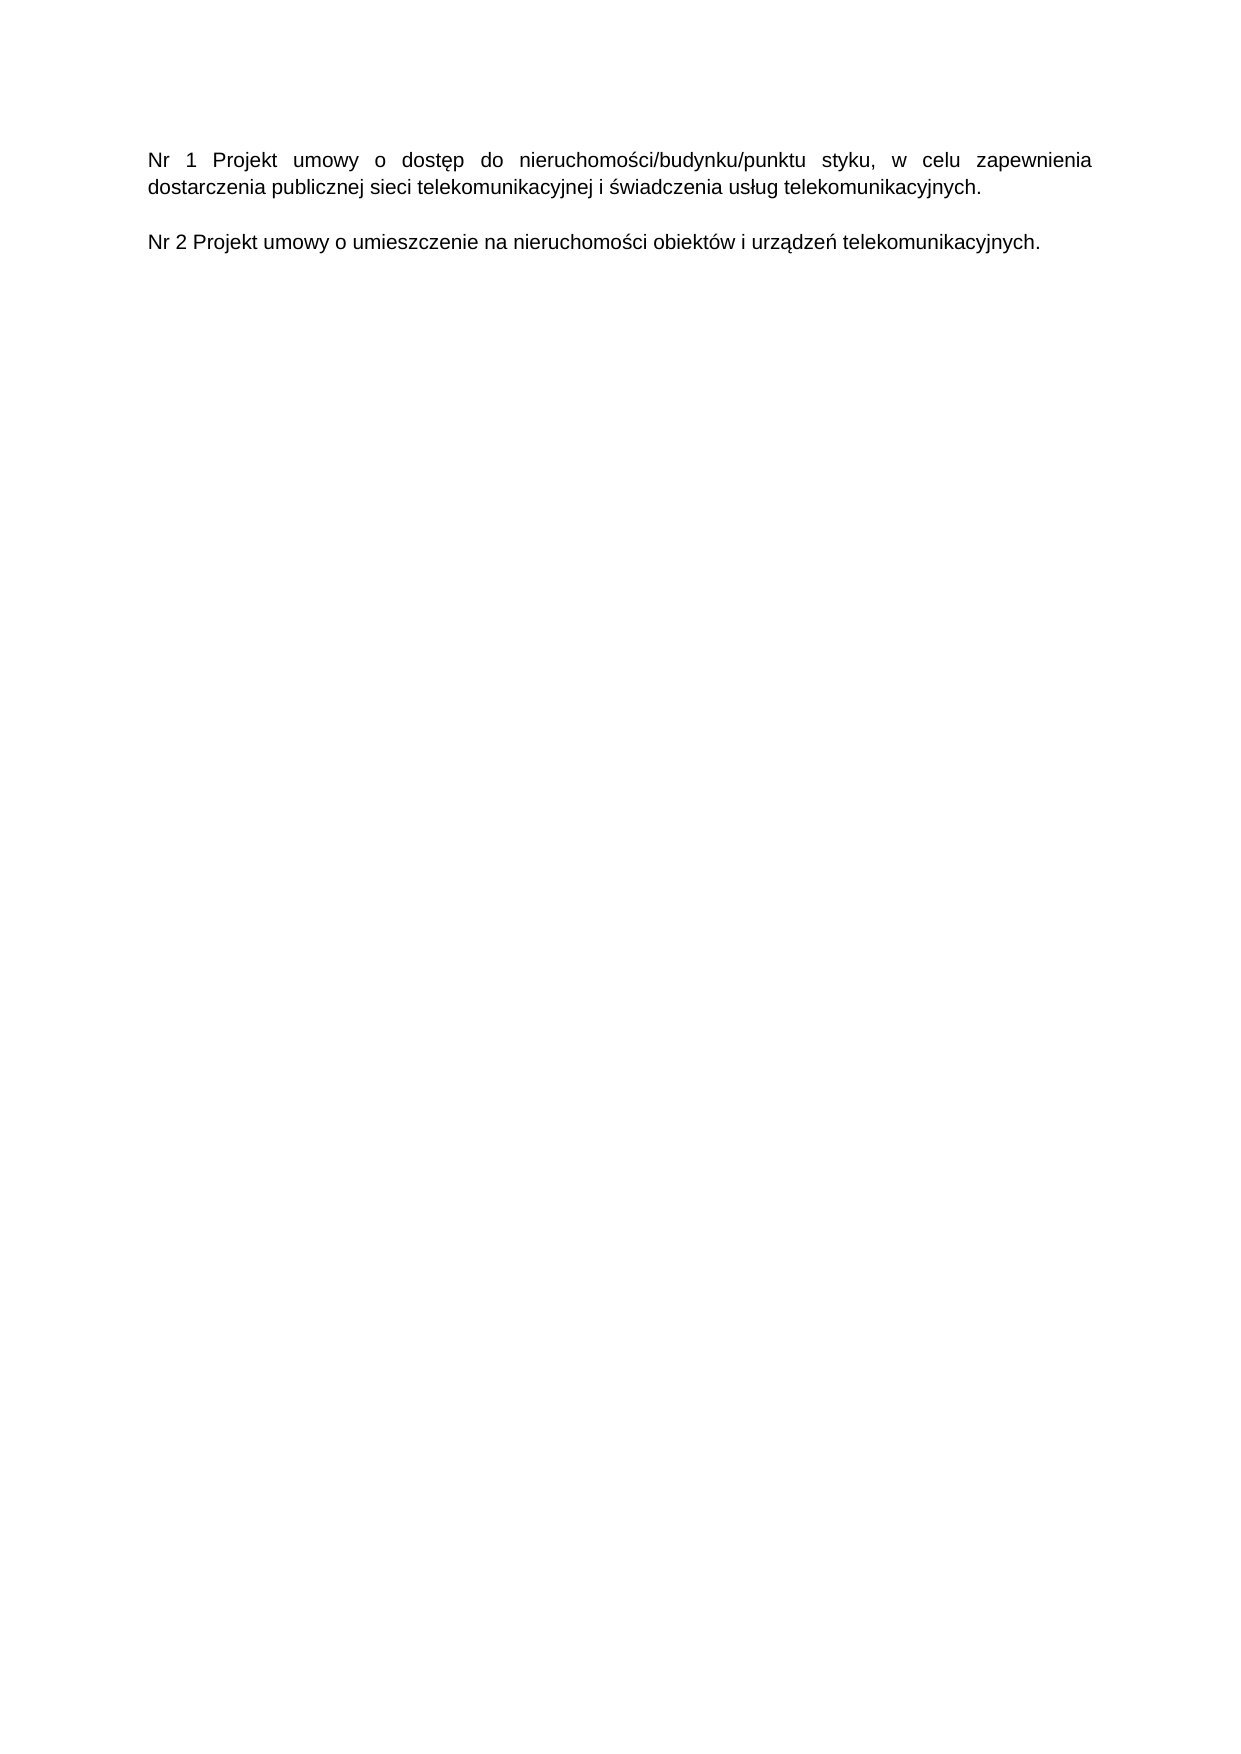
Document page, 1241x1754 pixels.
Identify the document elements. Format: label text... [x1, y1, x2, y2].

text Nr 2 Projekt umowy o umieszczenie na nieruchomości obiektów i urządzeń telekomunikacyjnych. [148, 230, 1093, 254]
text Nr 1 Projekt umowy o dostęp do nieruchomości/budynku/punktu styku, w celu zapewnienia dostarczenia publicznej sieci telekomunikacyjnej i świadczenia usług telekomunikacyjnych. [148, 148, 1093, 199]
